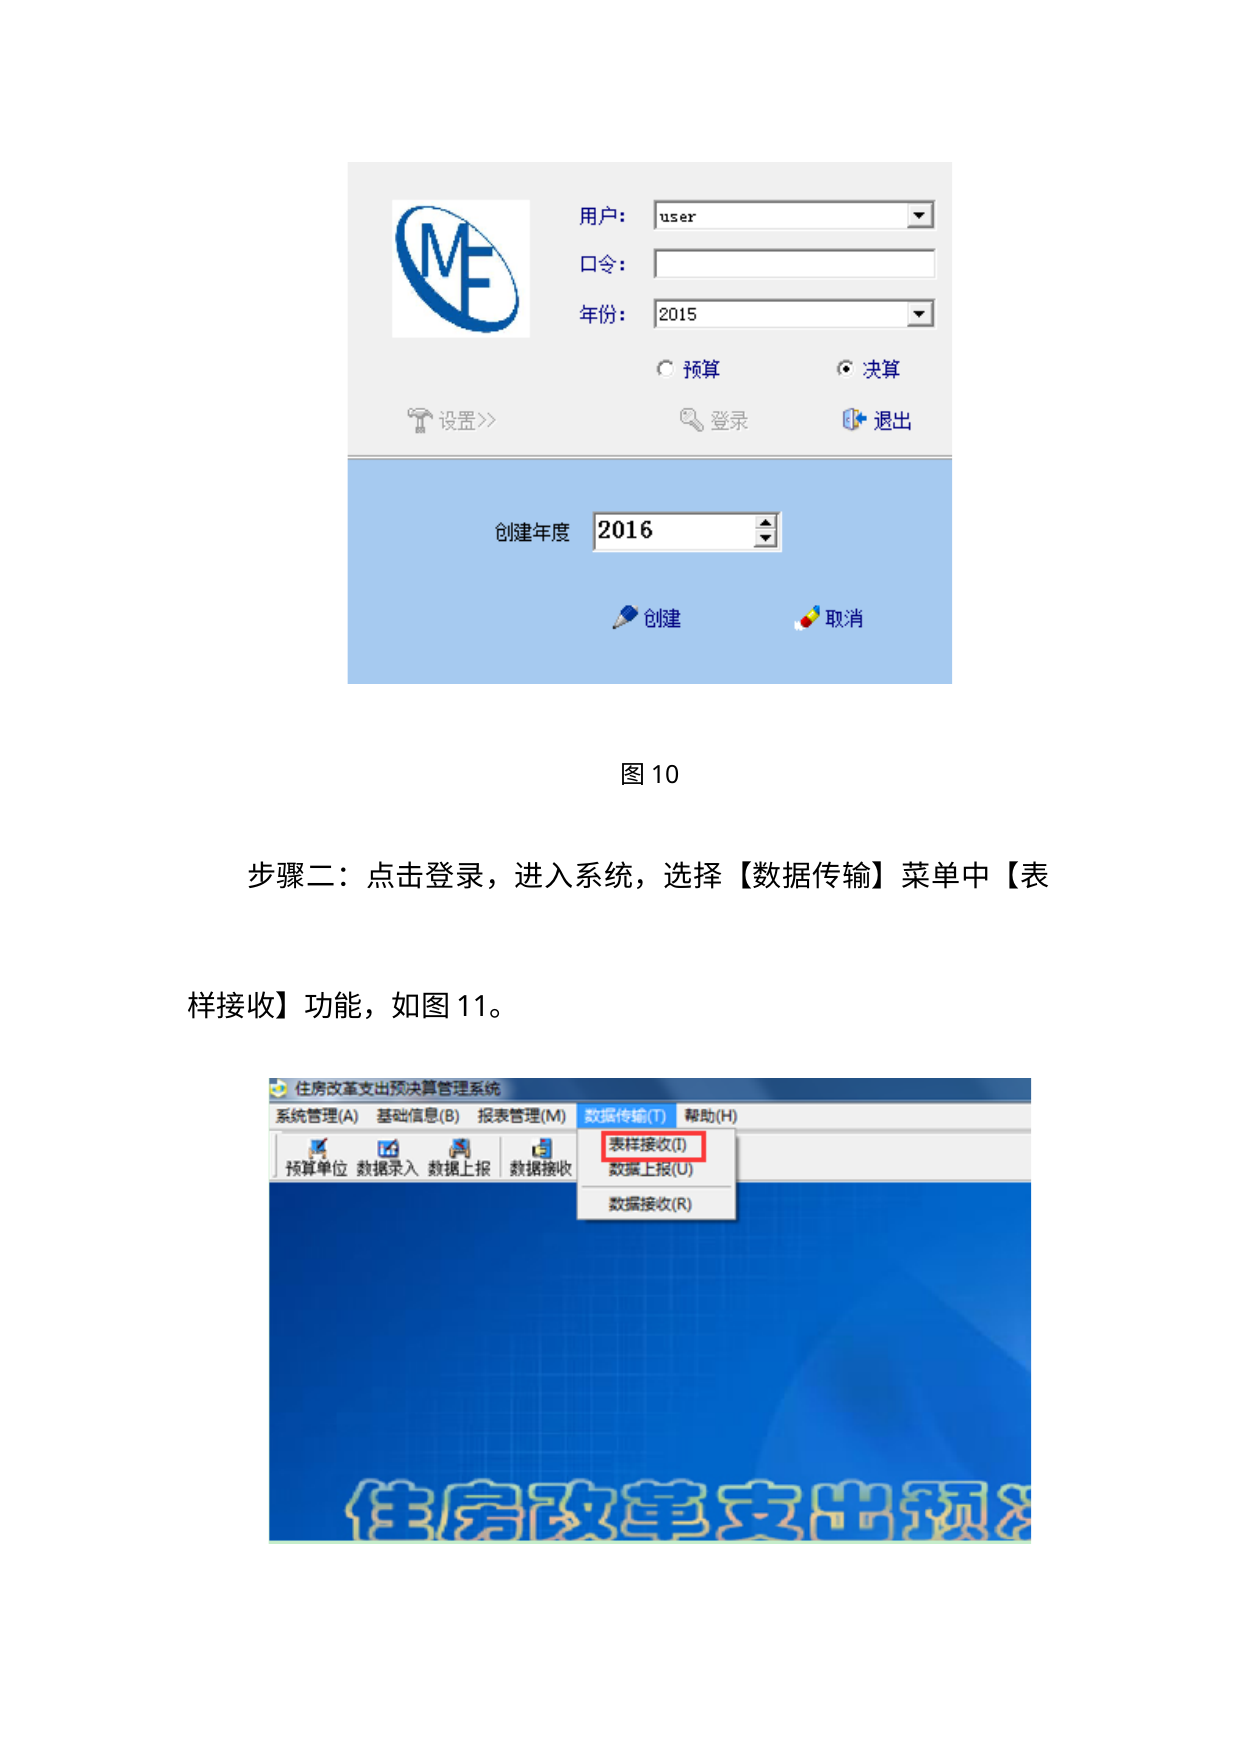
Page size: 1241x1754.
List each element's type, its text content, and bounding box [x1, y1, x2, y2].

picture [268, 1078, 1032, 1544]
text 图10 [187, 740, 1053, 805]
text 步骤二：点击登录，进入系统，选择【数据传输】菜单中【表样接收】功能，如图11。 [187, 841, 1053, 1036]
picture [347, 162, 953, 684]
